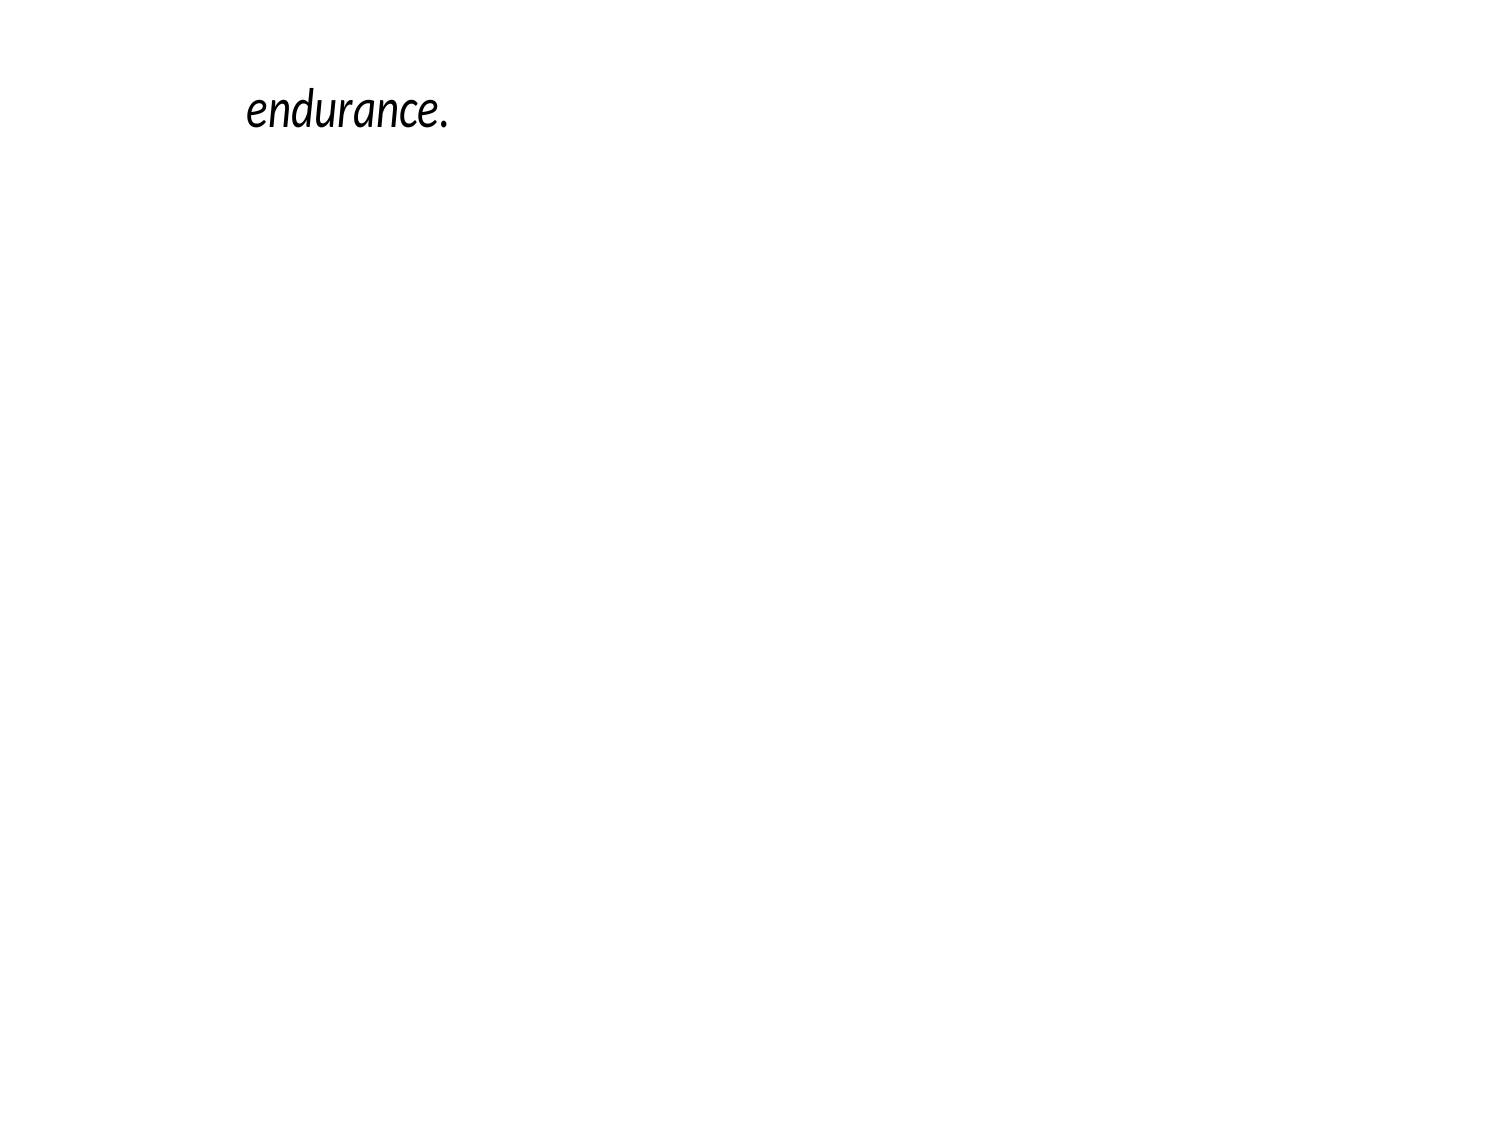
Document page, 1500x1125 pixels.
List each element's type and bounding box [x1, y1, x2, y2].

list [190, 73, 1448, 142]
